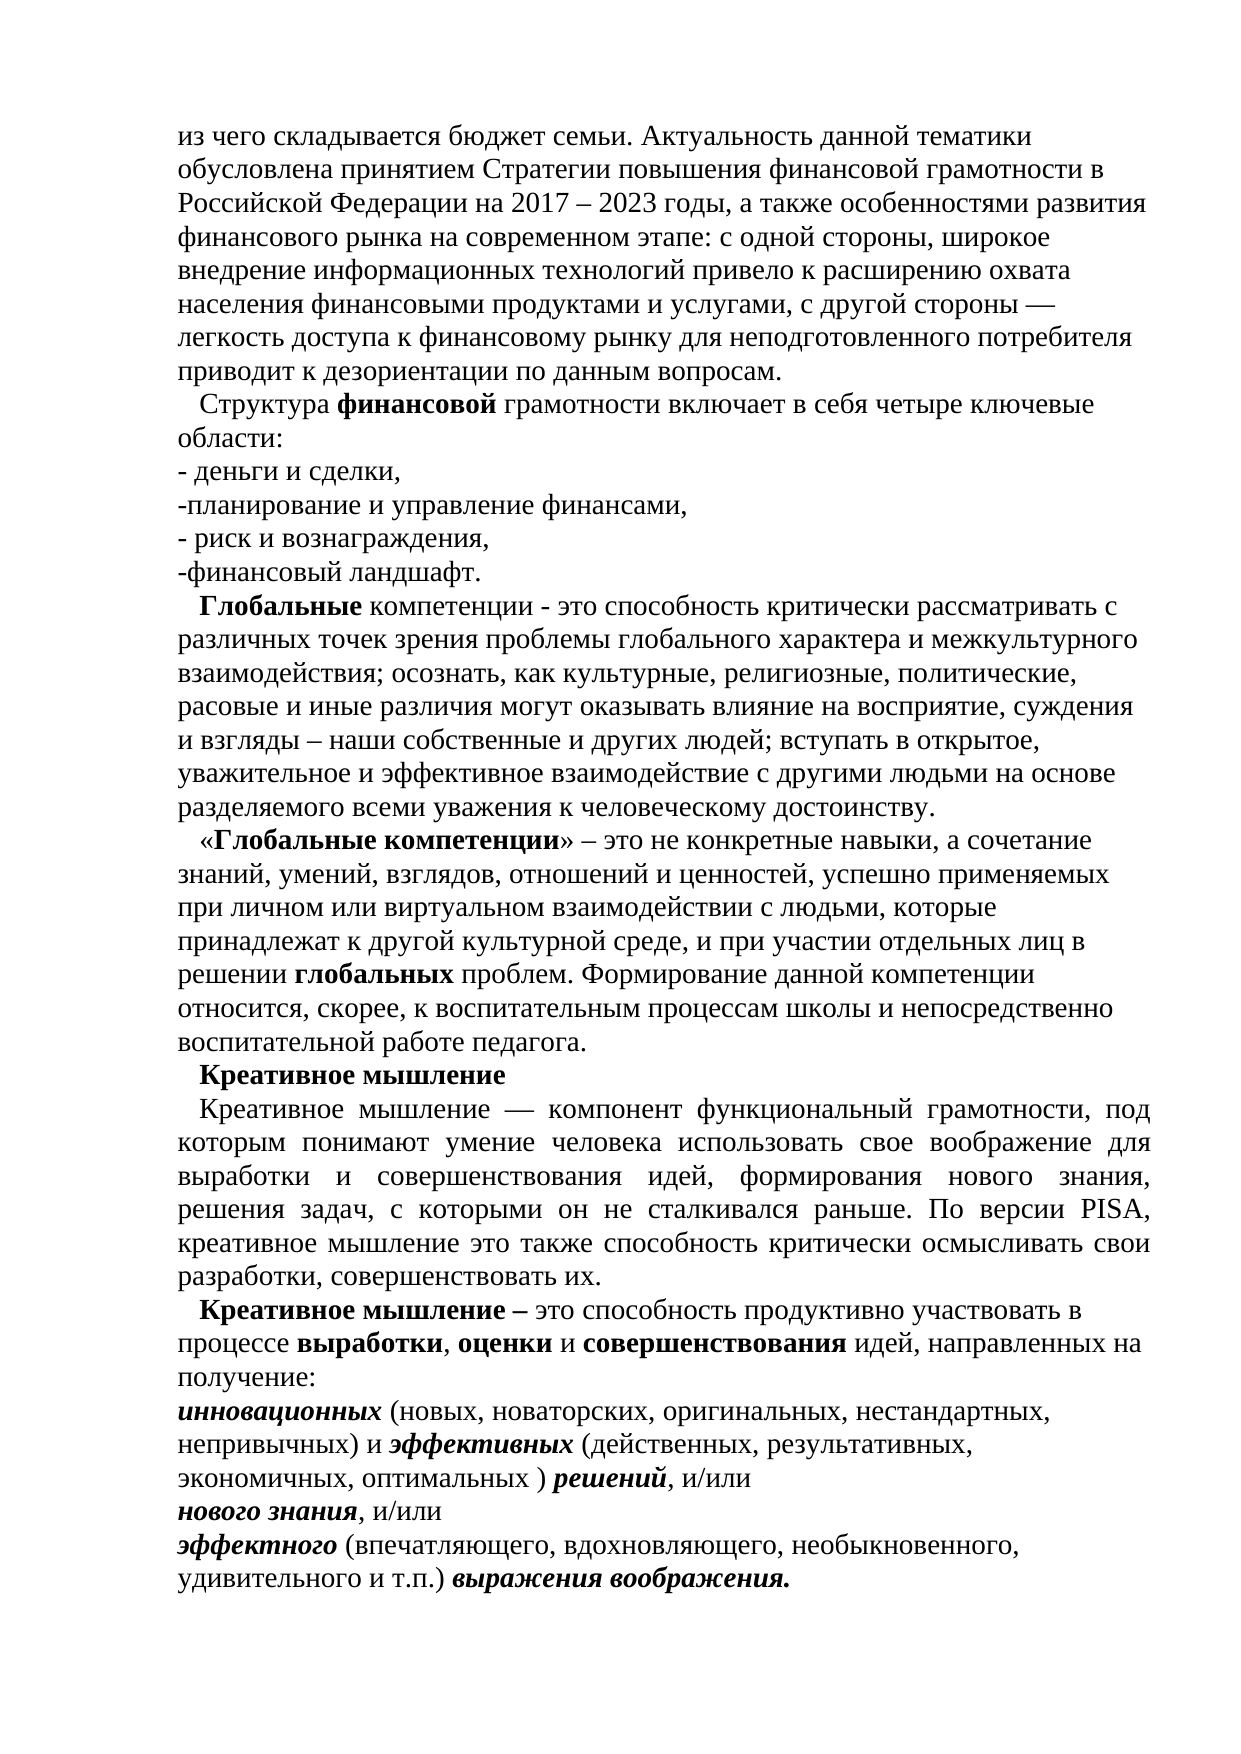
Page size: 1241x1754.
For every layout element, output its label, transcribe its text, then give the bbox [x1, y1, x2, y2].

text «Глобальные компетенции» – это не конкретные навыки, а сочетание знаний, умений, взглядов, отношений и ценностей, успешно применяемых при личном или виртуальном взаимодействии с людьми, которые принадлежат к другой культурной среде, и при участии отдельных лиц в решении глобальных проблем. Формирование данной компетенции относится, скорее, к воспитательным процессам школы и непосредственно воспитательной работе педагога. [177, 822, 1152, 1057]
text Глобальные компетенции - это способность критически рассматривать с различных точек зрения проблемы глобального характера и межкультурного взаимодействия; осознать, как культурные, религиозные, политические, расовые и иные различия могут оказывать влияние на восприятие, суждения и взгляды – наши собственные и других людей; вступать в открытое, уважительное и эффективное взаимодействие с другими людьми на основе разделяемого всеми уважения к человеческому достоинству. [177, 588, 1152, 822]
text - деньги и сделки, [177, 453, 1152, 487]
text -финансовый ландшафт. [177, 554, 1152, 588]
text Креативное мышление [177, 1057, 1152, 1091]
text - риск и вознаграждения, [177, 521, 1152, 554]
text Структура финансовой грамотности включает в себя четыре ключевые области: [177, 386, 1152, 453]
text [177, 118, 1152, 386]
text -планирование и управление финансами, [177, 487, 1152, 521]
text Креативное мышление — компонент функциональный грамотности, под которым понимают умение человека использовать свое воображение для выработки и совершенствования идей, формирования нового знания, решения задач, с которыми он не сталкивался раньше. По версии PISA, креативное мышление это также способность критически осмысливать свои разработки, совершенствовать их. [177, 1091, 1152, 1292]
text Креативное мышление – это способность продуктивно участвовать в процессе выработки, оценки и совершенствования идей, направленных на получение: инновационных (новых, новаторских, оригинальных, нестандартных, непривычных) и эффективных (действенных, результативных, экономичных, оптимальных ) решений, и/или нового знания, и/или эффектного (впечатляющего, вдохновляющего, необыкновенного, удивительного и т.п.) выражения воображения. [177, 1292, 1152, 1594]
